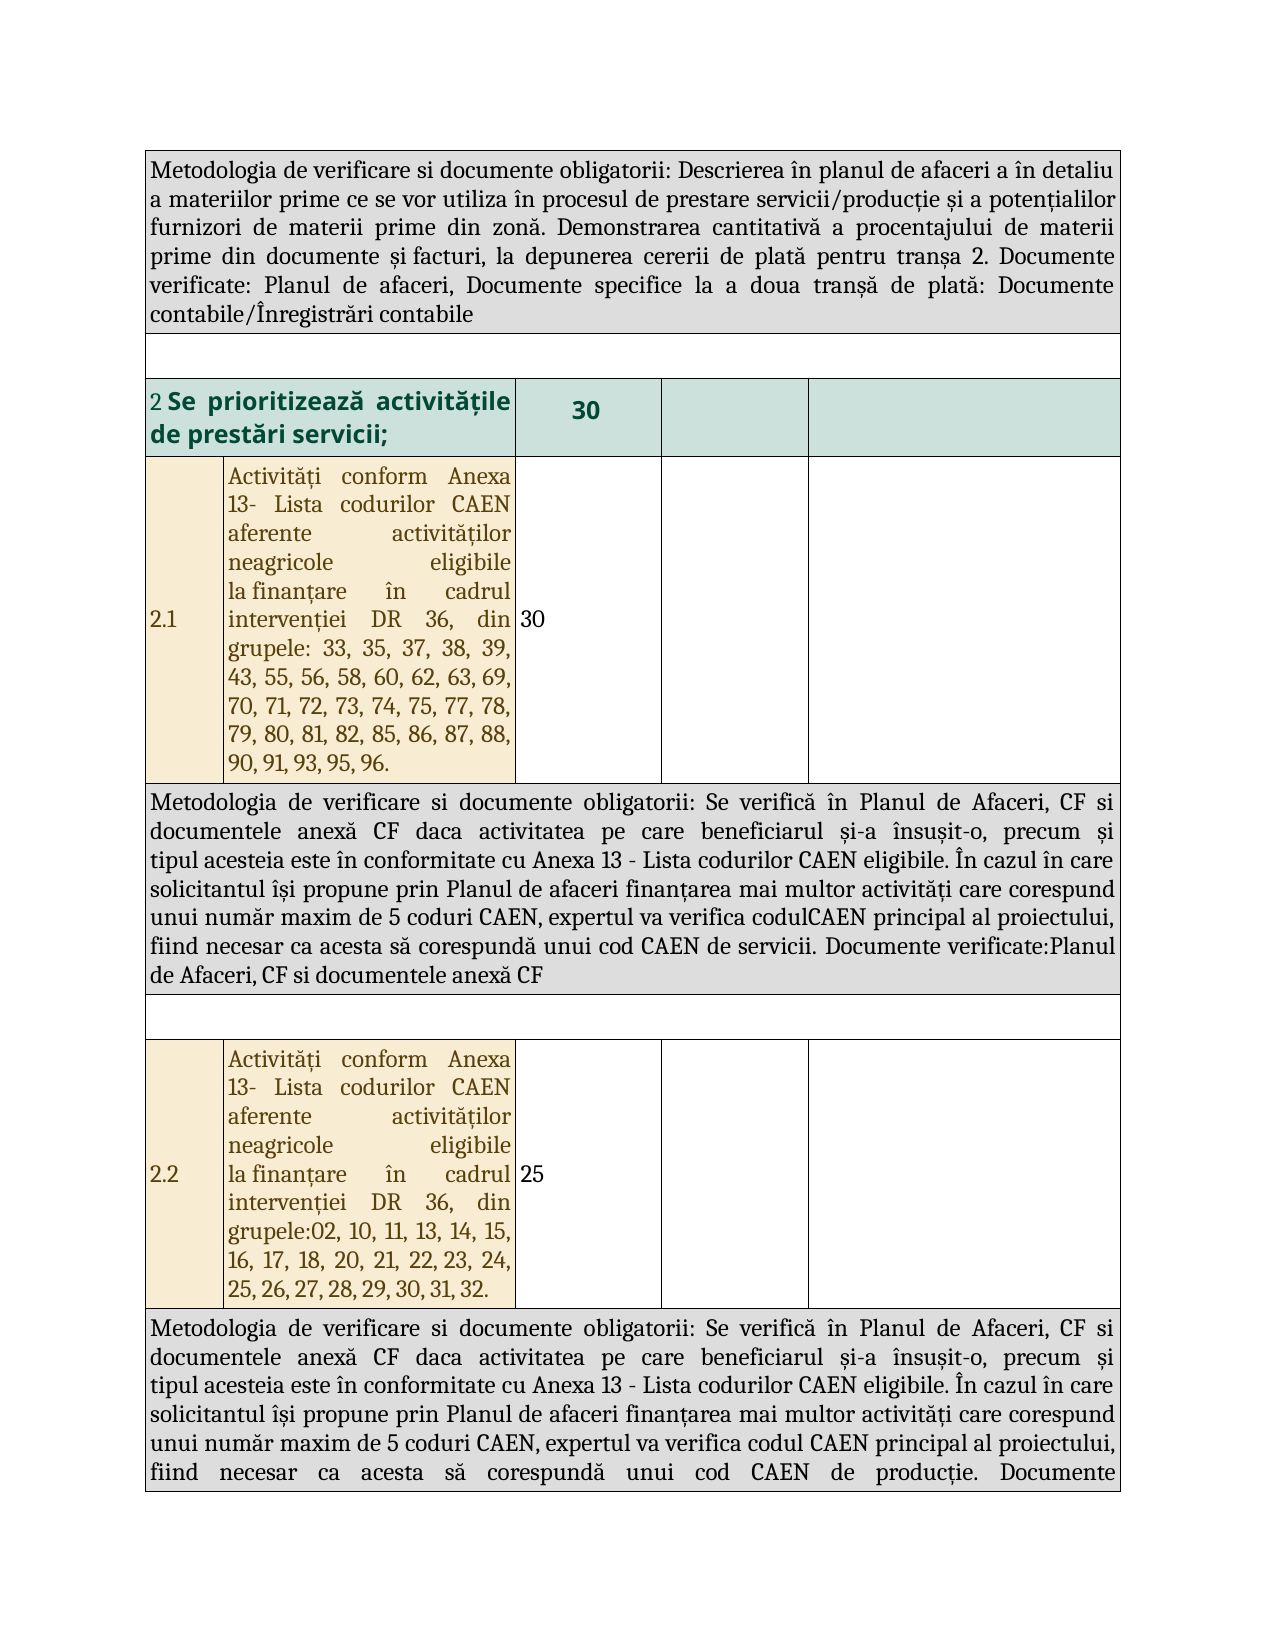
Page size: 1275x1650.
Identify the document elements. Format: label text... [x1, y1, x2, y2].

table_cell [662, 457, 808, 783]
table_cell [662, 1040, 808, 1308]
table_cell Activități conform Anexa 13- Lista codurilor CAEN aferente activităților neagricole eligibile la finanțare în cadrul intervenției DR 36, din grupele: 33, 35, 37, 38, 39, 43, 55, 56, 58, 60, 62, 63, 69, 70, 71, 72, 73, 74, 75, 77, 78, 79, 80, 81, 82, 85, 86, 87, 88, 90, 91, 93, 95, 96. [224, 457, 515, 783]
table_cell 30 [516, 379, 661, 456]
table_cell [146, 1309, 1120, 1491]
table_cell [146, 995, 1120, 1039]
table_cell [809, 457, 1120, 783]
table_cell [809, 379, 1120, 456]
table_cell 2.2 [146, 1040, 223, 1308]
table_cell Metodologia de verificare si documente obligatorii: Se verifică în Planul de Afaceri, CF si documentele anexă CF daca activitatea pe care beneficiarul și-a însușit-o, precum și tipul acesteia este în conformitate cu Anexa 13 - Lista codurilor CAEN eligibile. În cazul în care solicitantul își propune prin Planul de afaceri finanțarea mai multor activități care corespund unui număr maxim de 5 coduri CAEN, expertul va verifica codulCAEN principal al proiectului, fiind necesar ca acesta să corespundă unui cod CAEN de servicii. Documente verificate:Planul de Afaceri, CF si documentele anexă CF [146, 784, 1120, 994]
table_cell [662, 379, 808, 456]
table_cell [809, 1040, 1120, 1308]
table_cell 25 [516, 1040, 661, 1308]
table_cell [146, 334, 1120, 377]
table_cell 2 Se prioritizează activitățile de prestări servicii; [146, 379, 515, 456]
table_cell Activități conform Anexa 13- Lista codurilor CAEN aferente activităților neagricole eligibile la finanțare în cadrul intervenției DR 36, din grupele:02, 10, 11, 13, 14, 15, 16, 17, 18, 20, 21, 22, 23, 24, 25, 26, 27, 28, 29, 30, 31, 32. [224, 1040, 515, 1308]
table_cell 2.1 [146, 457, 223, 783]
table_cell 30 [516, 457, 661, 783]
table_cell Metodologia de verificare si documente obligatorii: Descrierea în planul de afaceri a în detaliu a materiilor prime ce se vor utiliza în procesul de prestare servicii/producție și a potențialilor furnizori de materii prime din zonă. Demonstrarea cantitativă a procentajului de materii prime din documente și facturi, la depunerea cererii de plată pentru tranșa 2. Documente verificate: Planul de afaceri, Documente specifice la a doua tranșă de plată: Documente contabile/Înregistrări contabile [146, 151, 1120, 333]
